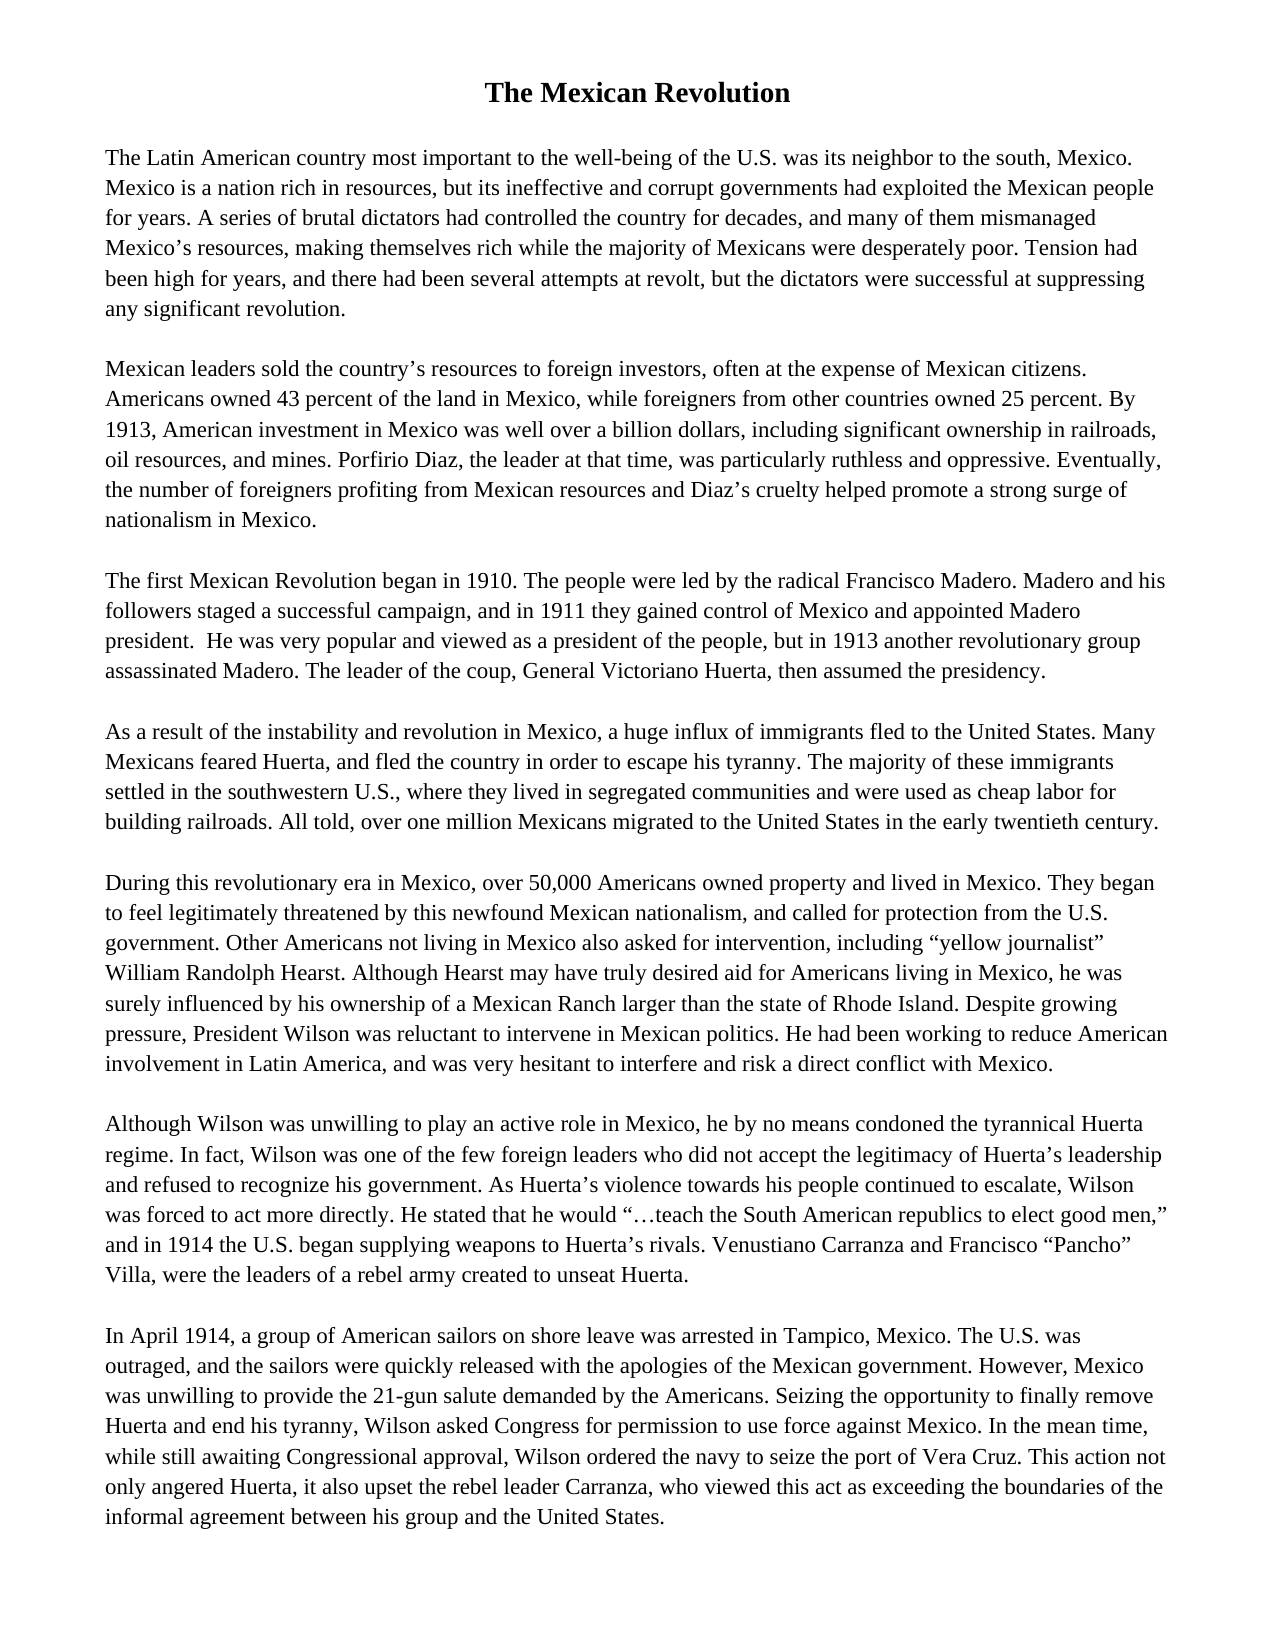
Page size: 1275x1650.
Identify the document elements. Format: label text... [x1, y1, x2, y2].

text The Mexican Revolution [105, 75, 1170, 108]
text During this revolutionary era in Mexico, over 50,000 Americans owned property and lived in Mexico. They began to feel legitimately threatened by this newfound Mexican nationalism, and called for protection from the U.S. government. Other Americans not living in Mexico also asked for intervention, including “yellow journalist” William Randolph Hearst. Although Hearst may have truly desired aid for Americans living in Mexico, he was surely influenced by his ownership of a Mexican Ranch larger than the state of Rhode Island. Despite growing pressure, President Wilson was reluctant to intervene in Mexican politics. He had been working to reduce American involvement in Latin America, and was very hesitant to interfere and risk a direct conflict with Mexico. [105, 869, 1170, 1076]
text The first Mexican Revolution began in 1910. The people were led by the radical Francisco Madero. Madero and his followers staged a successful campaign, and in 1911 they gained control of Mexico and appointed Madero president. He was very popular and viewed as a president of the people, but in 1913 another revolutionary group assassinated Madero. The leader of the coup, General Victoriano Huerta, then assumed the presidency. [105, 567, 1170, 684]
text The Latin American country most important to the well-being of the U.S. was its neighbor to the south, Mexico. Mexico is a nation rich in resources, but its ineffective and corrupt governments had exploited the Mexican people for years. A series of brutal dictators had controlled the country for decades, and many of them mismanaged Mexico’s resources, making themselves rich while the majority of Mexicans were desperately poor. Tension had been high for years, and there had been several attempts at revolt, but the dictators were successful at suppressing any significant revolution. [105, 144, 1170, 321]
text As a result of the instability and revolution in Mexico, a huge influx of immigrants fled to the United States. Many Mexicans feared Huerta, and fled the country in order to escape his tyranny. The majority of these immigrants settled in the southwestern U.S., where they lived in segregated communities and were used as cheap labor for building railroads. All told, over one million Mexicans migrated to the United States in the early twentieth century. [105, 718, 1170, 835]
text In April 1914, a group of American sailors on shore leave was arrested in Tampico, Mexico. The U.S. was outraged, and the sailors were quickly released with the apologies of the Mexican government. However, Mexico was unwilling to provide the 21-gun salute demanded by the Americans. Seizing the opportunity to finally remove Huerta and end his tyranny, Wilson asked Congress for permission to use force against Mexico. In the mean time, while still awaiting Congressional approval, Wilson ordered the navy to seize the port of Vera Cruz. This action not only angered Huerta, it also upset the rebel leader Carranza, who viewed this act as exceeding the boundaries of the informal agreement between his group and the United States. [105, 1322, 1170, 1529]
text Although Wilson was unwilling to play an active role in Mexico, he by no means condoned the tyrannical Huerta regime. In fact, Wilson was one of the few foreign leaders who did not accept the legitimacy of Huerta’s leadership and refused to recognize his government. As Huerta’s violence towards his people continued to escalate, Wilson was forced to act more directly. He stated that he would “…teach the South American republics to elect good men,” and in 1914 the U.S. began supplying weapons to Huerta’s rivals. Venustiano Carranza and Francisco “Pancho” Villa, were the leaders of a rebel army created to unseat Huerta. [105, 1110, 1170, 1288]
text Mexican leaders sold the country’s resources to foreign investors, often at the expense of Mexican citizens. Americans owned 43 percent of the land in Mexico, while foreigners from other countries owned 25 percent. By 1913, American investment in Mexico was well over a billion dollars, including significant ownership in railroads, oil resources, and mines. Porfirio Diaz, the leader at that time, was particularly ruthless and oppressive. Eventually, the number of foreigners profiting from Mexican resources and Diaz’s cruelty helped promote a strong surge of nationalism in Mexico. [105, 355, 1170, 533]
